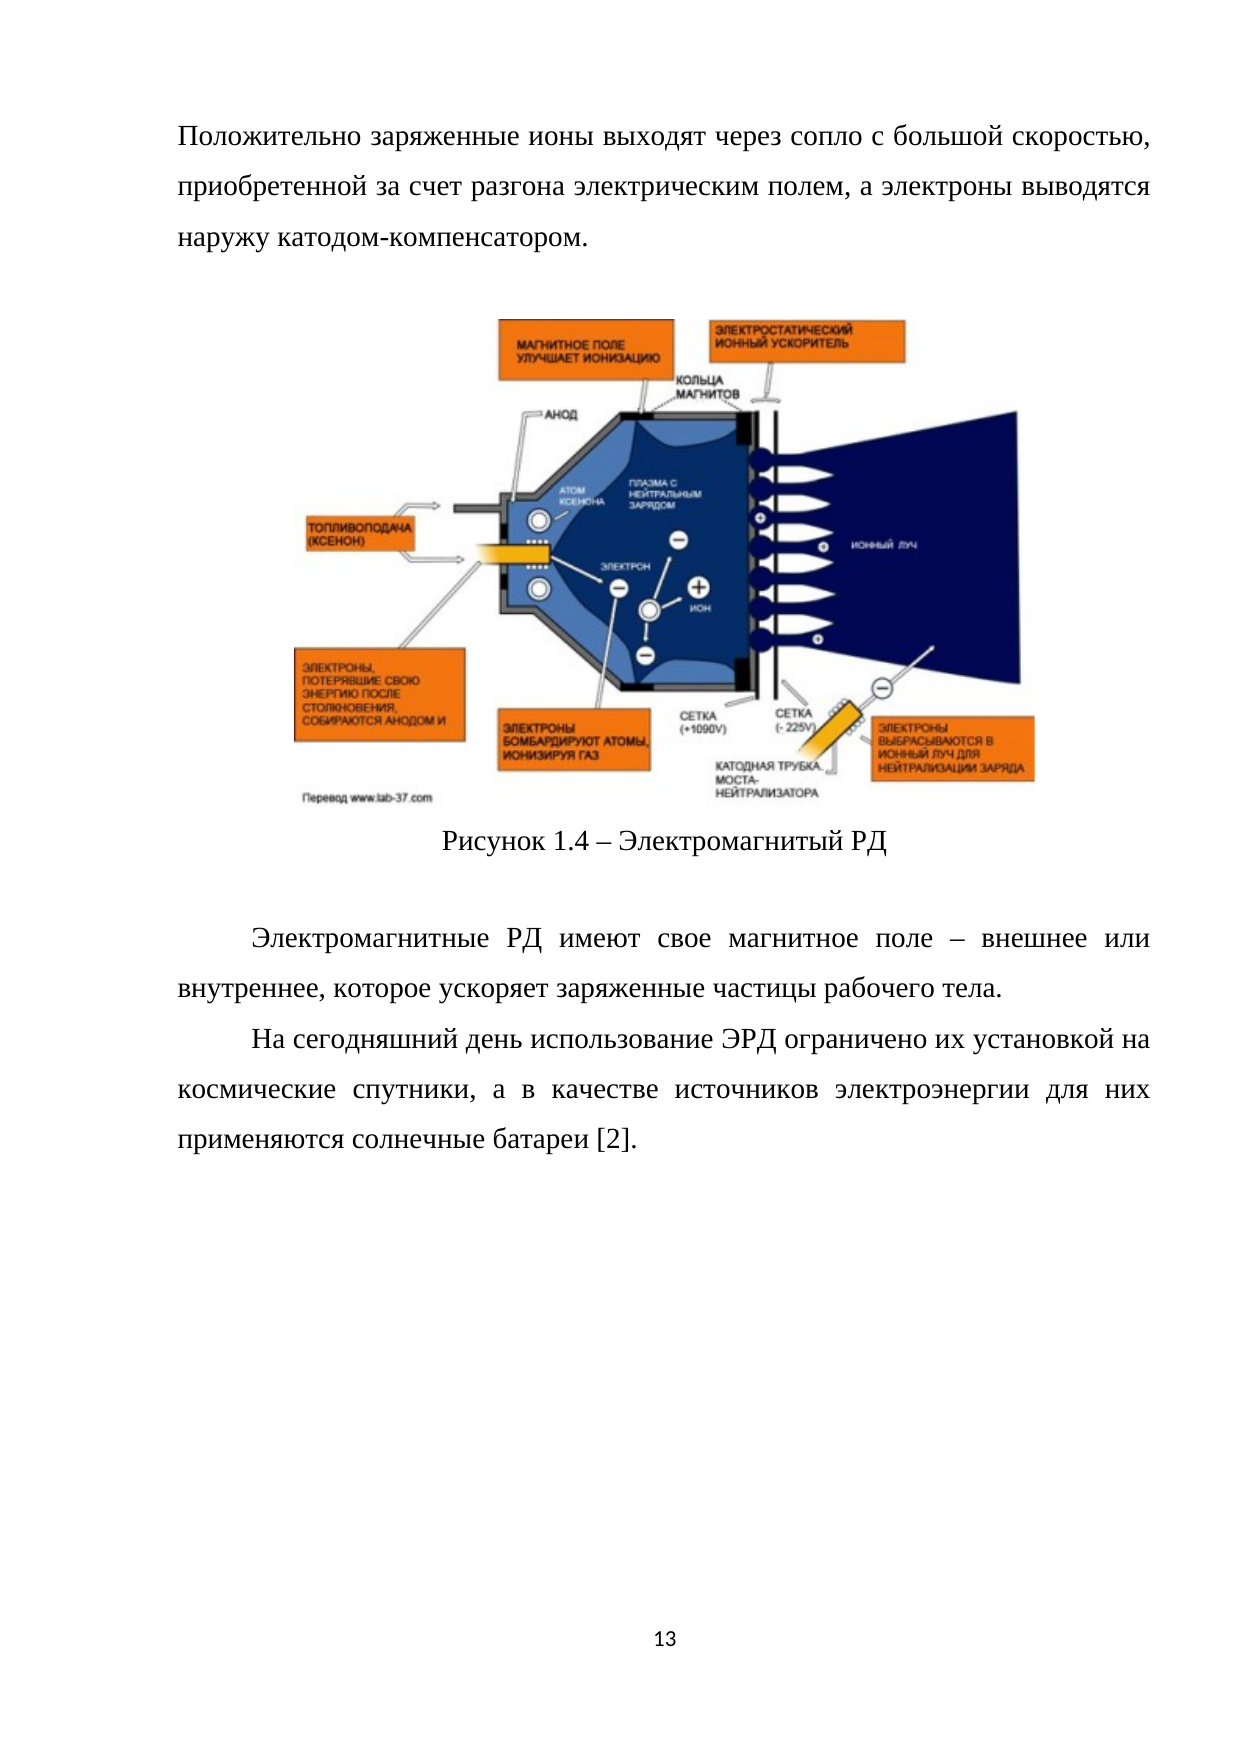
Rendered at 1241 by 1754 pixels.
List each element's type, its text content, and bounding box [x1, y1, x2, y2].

table_cell Рисунок 1.4 – Электромагнитый РД [166, 823, 1163, 870]
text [177, 118, 1152, 252]
picture [294, 319, 1035, 810]
text Электромагнитные РД имеют свое магнитное поле – внешнее или внутреннее, которое ускоряет заряженные частицы рабочего тела. [177, 920, 1152, 1004]
text На сегодняшний день использование ЭРД ограничено их установкой на космические спутники, а в качестве источников электроэнергии для них применяются солнечные батареи [2]. [177, 1021, 1152, 1155]
table_header [166, 319, 1163, 823]
